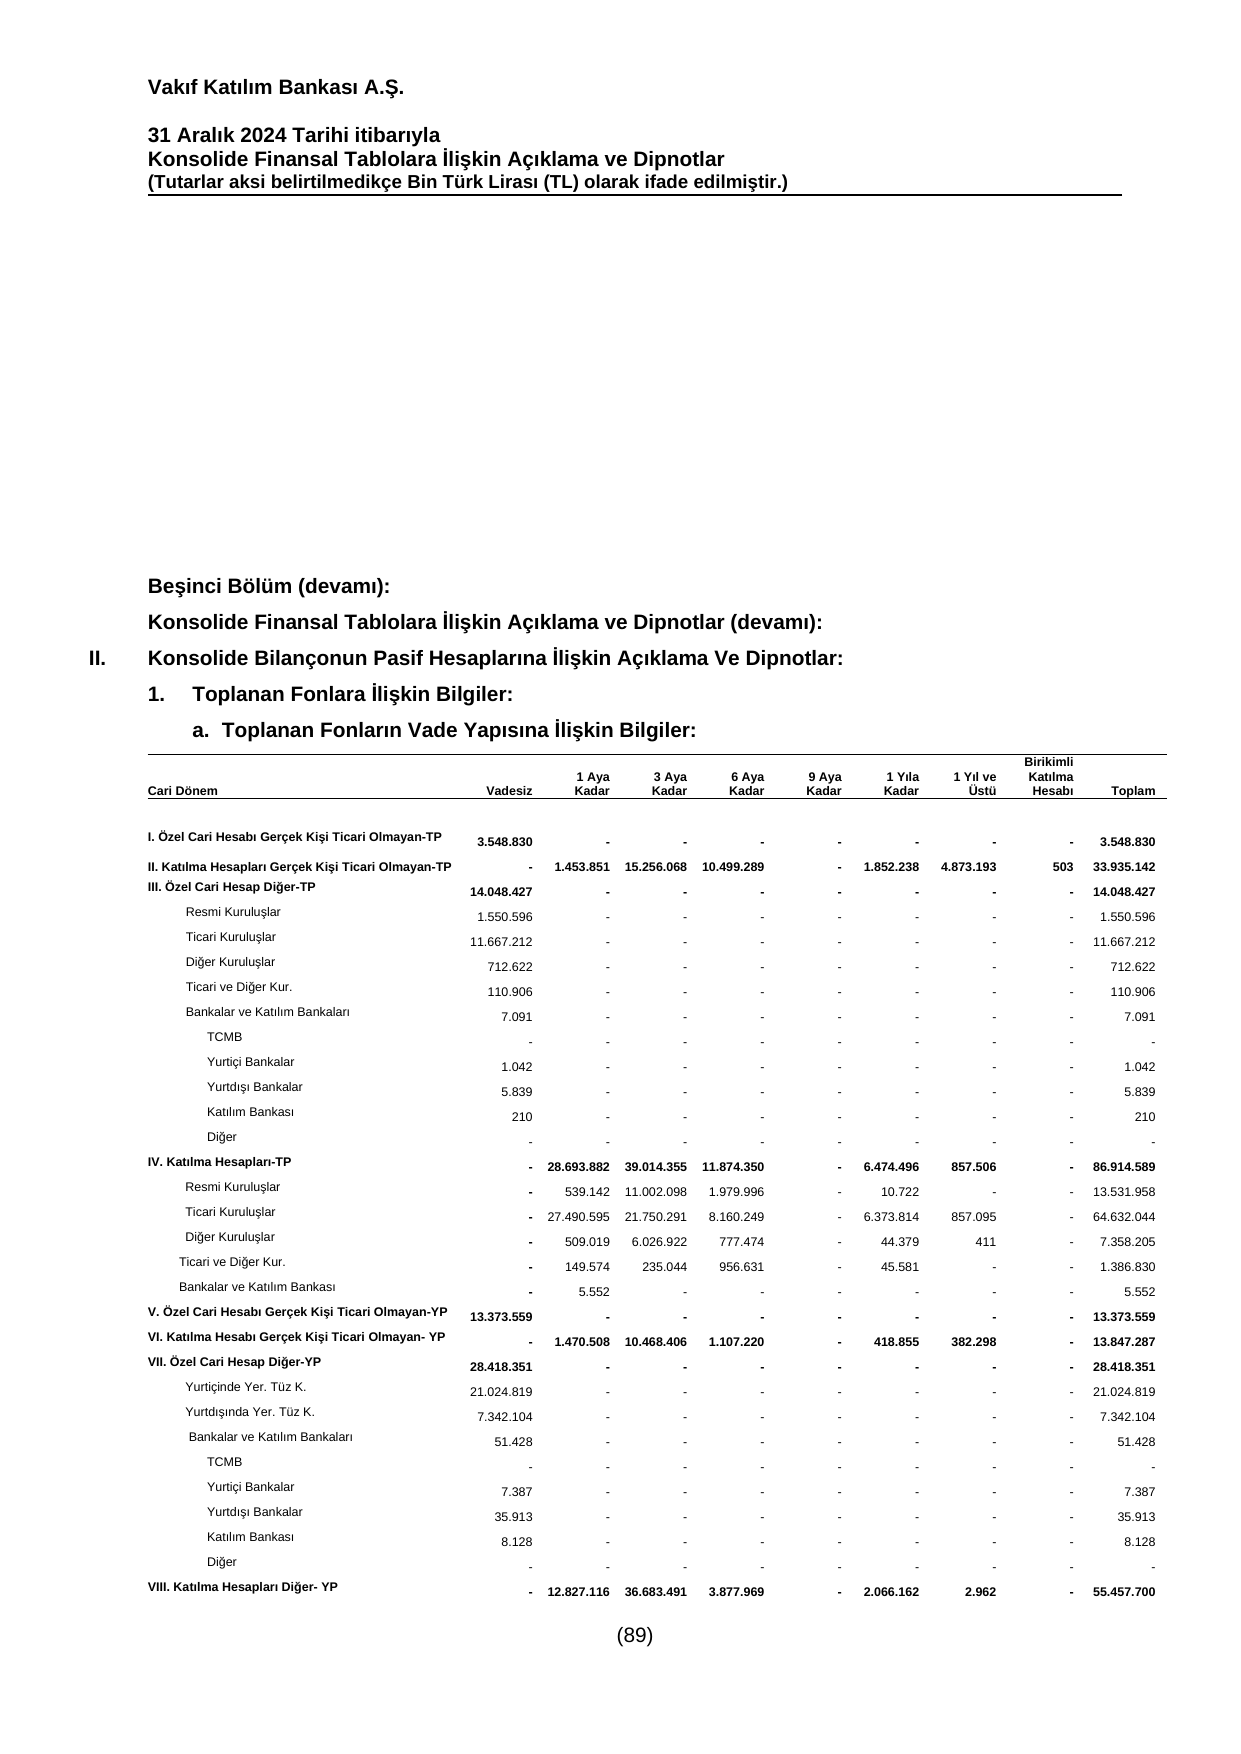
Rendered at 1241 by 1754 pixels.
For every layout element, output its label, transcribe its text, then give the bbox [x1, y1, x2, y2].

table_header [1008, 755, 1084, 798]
text Beşinci Bölüm (devamı): [148, 574, 1122, 598]
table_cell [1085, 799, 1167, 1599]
list Konsolide Bilançonun Pasif Hesaplarına İlişkin Açıklama Ve Dipnotlar: [89, 646, 1122, 670]
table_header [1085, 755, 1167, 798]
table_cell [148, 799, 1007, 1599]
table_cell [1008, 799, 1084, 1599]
text 1. Toplanan Fonlara İlişkin Bilgiler: [148, 682, 1122, 706]
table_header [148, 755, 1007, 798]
list Toplanan Fonların Vade Yapısına İlişkin Bilgiler: [192, 718, 1122, 742]
text Konsolide Finansal Tablolara İlişkin Açıklama ve Dipnotlar (devamı): [148, 610, 1122, 634]
